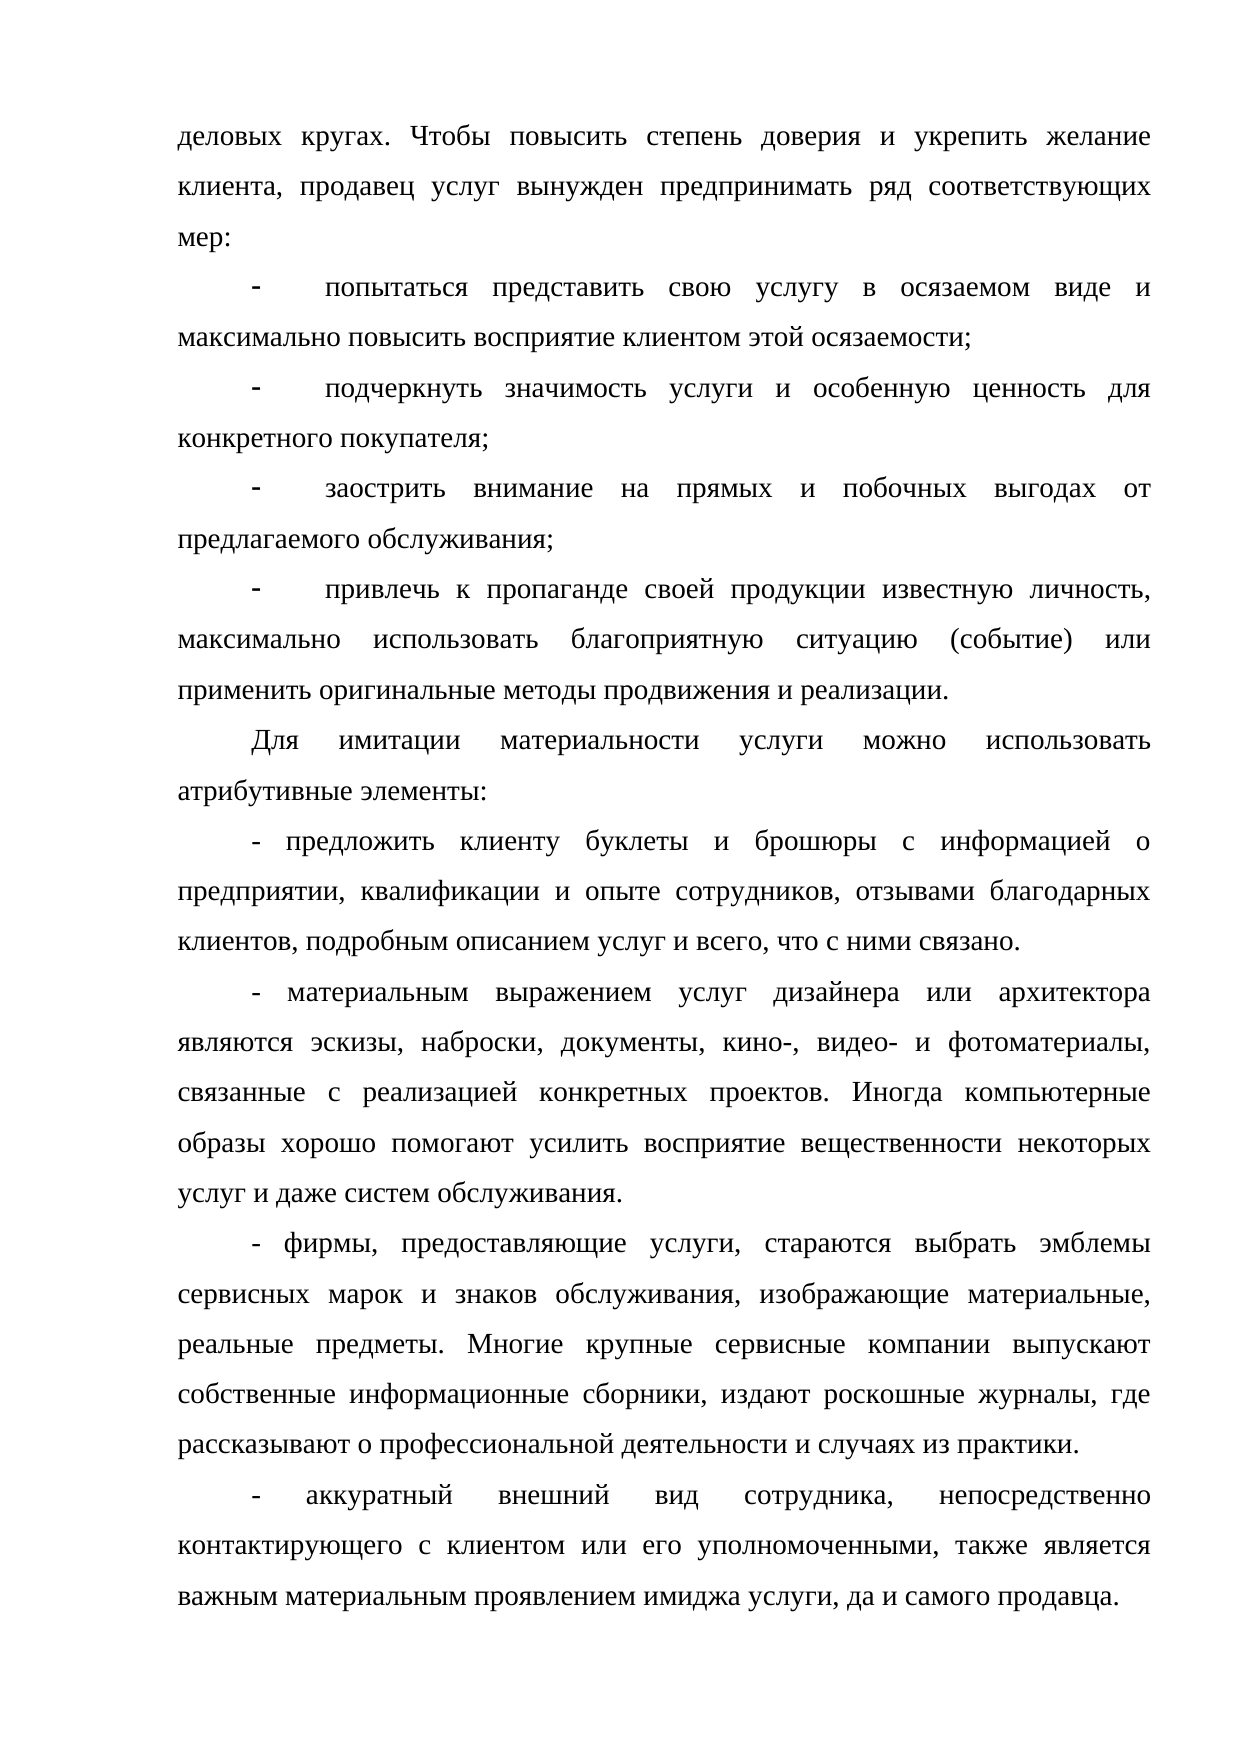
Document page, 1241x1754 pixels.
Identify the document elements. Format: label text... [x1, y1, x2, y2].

text  подчеркнуть значимость услуги и особенную ценность для конкретного покупателя; [177, 370, 1152, 454]
text  заострить внимание на прямых и побочных выгодах от предлагаемого обслуживания; [177, 471, 1152, 554]
text  привлечь к пропаганде своей продукции известную личность, максимально использовать благоприятную ситуацию (событие) или применить оригинальные методы продвижения и реализации. [177, 571, 1152, 706]
text - аккуратный внешний вид сотрудника, непосредственно контактирующего с клиентом или его уполномоченными, также является важным материальным проявлением имиджа услуги, да и самого продавца. [177, 1477, 1152, 1611]
text - предложить клиенту буклеты и брошюры с информацией о предприятии, квалификации и опыте сотрудников, отзывами благодарных клиентов, подробным описанием услуг и всего, что с ними связано. [177, 823, 1152, 957]
text Для имитации материальности услуги можно использовать атрибутивные элементы: [177, 722, 1152, 806]
text - фирмы, предоставляющие услуги, стараются выбрать эмблемы сервисных марок и знаков обслуживания, изображающие материальные, реальные предметы. Многие крупные сервисные компании выпускают собственные информационные сборники, издают роскошные журналы, где рассказывают о профессиональной деятельности и случаях из практики. [177, 1225, 1152, 1460]
text  попытаться представить свою услугу в осязаемом виде и максимально повысить восприятие клиентом этой осязаемости; [177, 269, 1152, 353]
text - материальным выражением услуг дизайнера или архитектора являются эскизы, наброски, документы, кино-, видео- и фотоматериалы, связанные с реализацией конкретных проектов. Иногда компьютерные образы хорошо помогают усилить восприятие вещественности некоторых услуг и даже систем обслуживания. [177, 974, 1152, 1209]
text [177, 118, 1152, 252]
